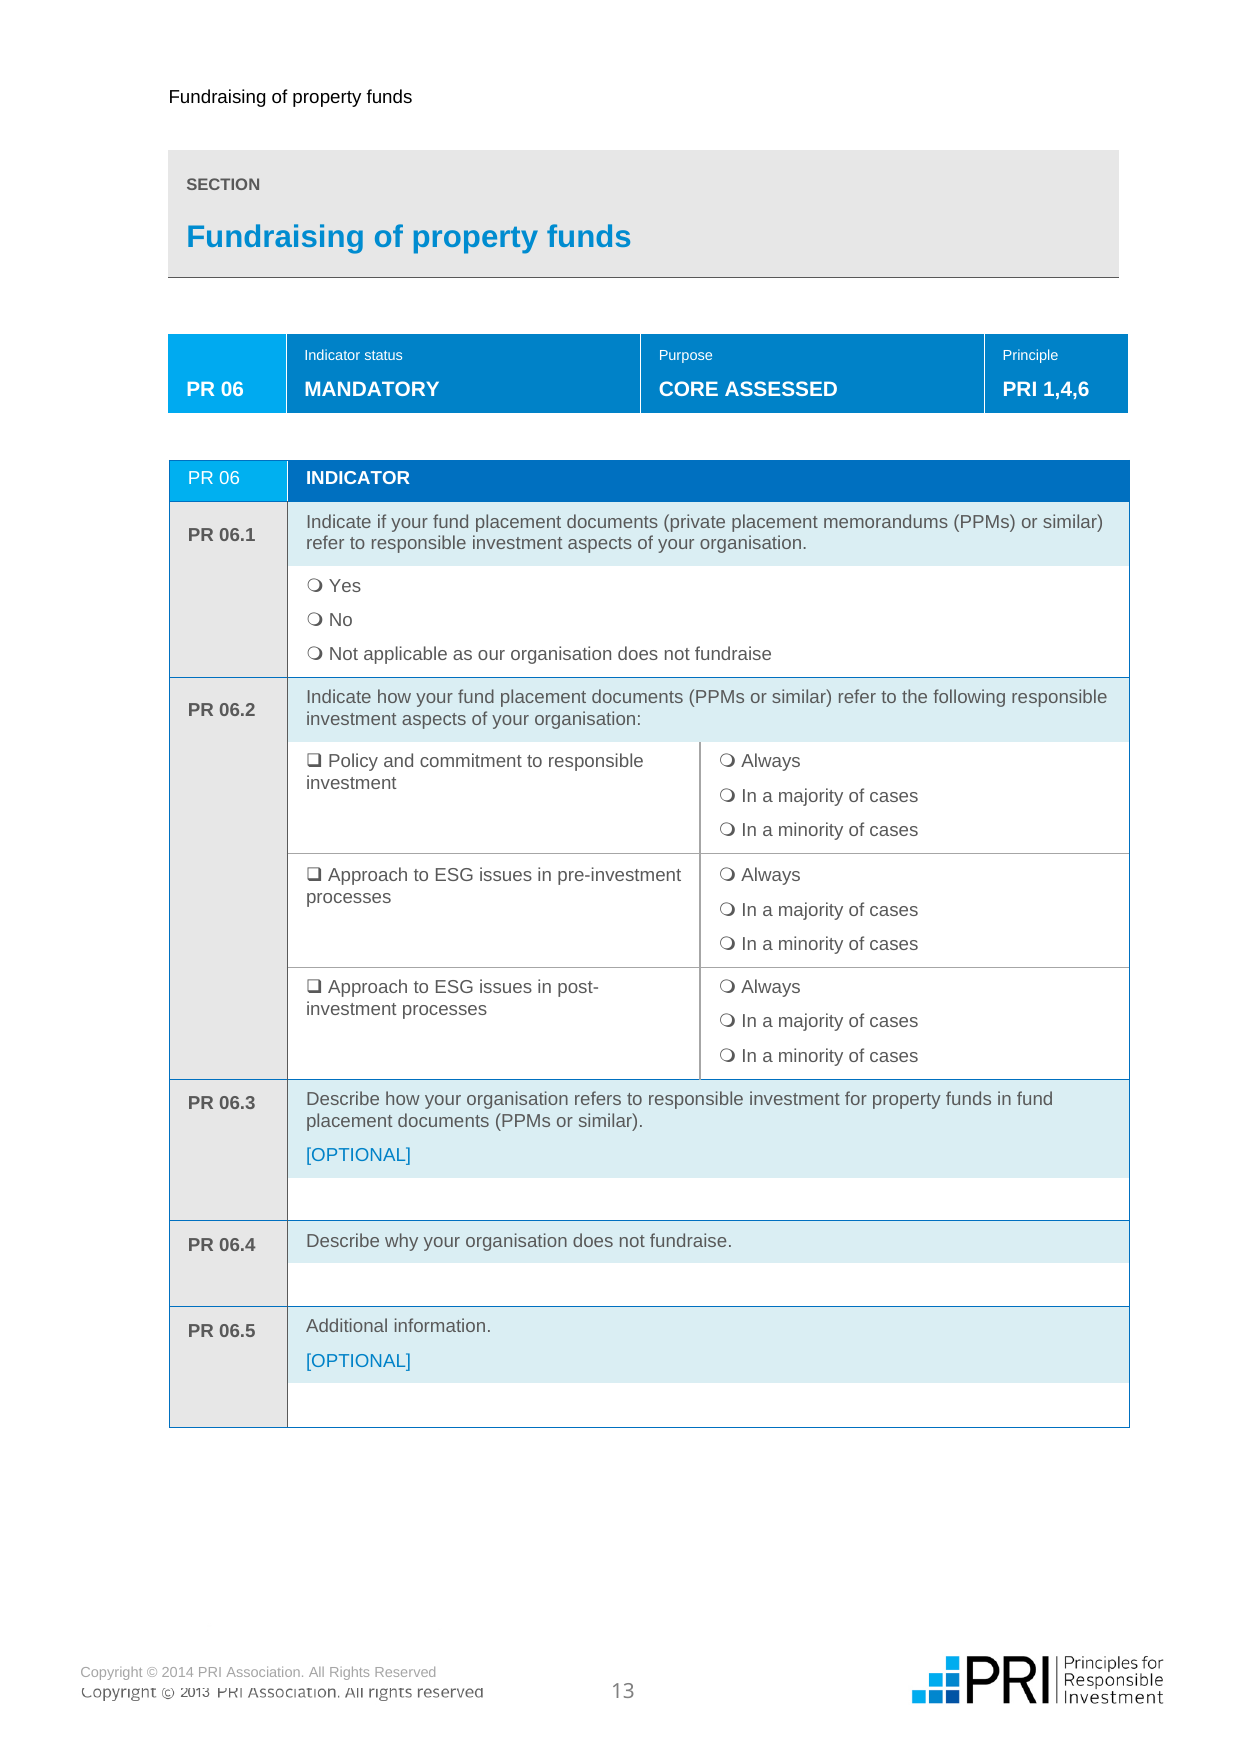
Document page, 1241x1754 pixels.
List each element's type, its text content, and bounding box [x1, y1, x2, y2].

table_cell PRI 1,4,6 [985, 371, 1128, 413]
table_cell Always In a majority of cases In a minority of cases [701, 854, 1129, 967]
table_cell [288, 1264, 1129, 1306]
table_cell [288, 1178, 1129, 1220]
table_cell PR 06.1 [170, 502, 287, 566]
table_cell Fundraising of property funds [168, 194, 1119, 277]
table_cell [170, 742, 287, 1079]
table_cell PR 06.2 [170, 678, 287, 742]
table_cell PR 06.3 [170, 1080, 287, 1220]
table_header Purpose [641, 334, 984, 371]
table_cell [170, 566, 287, 677]
picture [0, 1560, 1241, 1754]
table_cell Approach to ESG issues in post-investment processes [288, 968, 699, 1079]
picture [405, 1147, 409, 1162]
table_cell MANDATORY [287, 371, 640, 413]
table_cell Describe why your organisation does not fundraise. [288, 1221, 1129, 1263]
table_cell Policy and commitment to responsible investment [288, 742, 699, 853]
table_header INDICATOR [288, 461, 1129, 501]
table_header SECTION [168, 150, 1119, 193]
table_cell Always In a majority of cases In a minority of cases [701, 742, 1129, 853]
table_cell [288, 1384, 1129, 1427]
table_cell PR 06.4 [170, 1221, 287, 1306]
table_cell PR 06.5 [170, 1307, 287, 1427]
table_cell Indicate how your fund placement documents (PPMs or similar) refer to the following responsible investment aspects of your organisation: [288, 678, 1129, 742]
table_cell Describe how your organisation refers to responsible investment for property funds in fund placement documents (PPMs or similar). [Optional] [288, 1080, 1129, 1178]
table_cell CORE ASSESSED [641, 371, 984, 413]
table_cell PR 06 [168, 371, 286, 413]
table_cell Approach to ESG issues in pre-investment processes [288, 854, 699, 967]
table_cell Additional information. [Optional] [288, 1307, 1129, 1383]
table_cell Always In a majority of cases In a minority of cases [701, 968, 1129, 1079]
table_header [168, 334, 286, 371]
table_header Indicator status [287, 334, 640, 371]
picture [405, 1353, 409, 1368]
table_header PR 06 [170, 461, 287, 501]
table_cell Indicate if your fund placement documents (private placement memorandums (PPMs) or similar) refer to responsible investment aspects of your organisation. [288, 502, 1129, 566]
table_header Principle [985, 334, 1128, 371]
table_cell Yes No Not applicable as our organisation does not fundraise [288, 566, 1129, 677]
